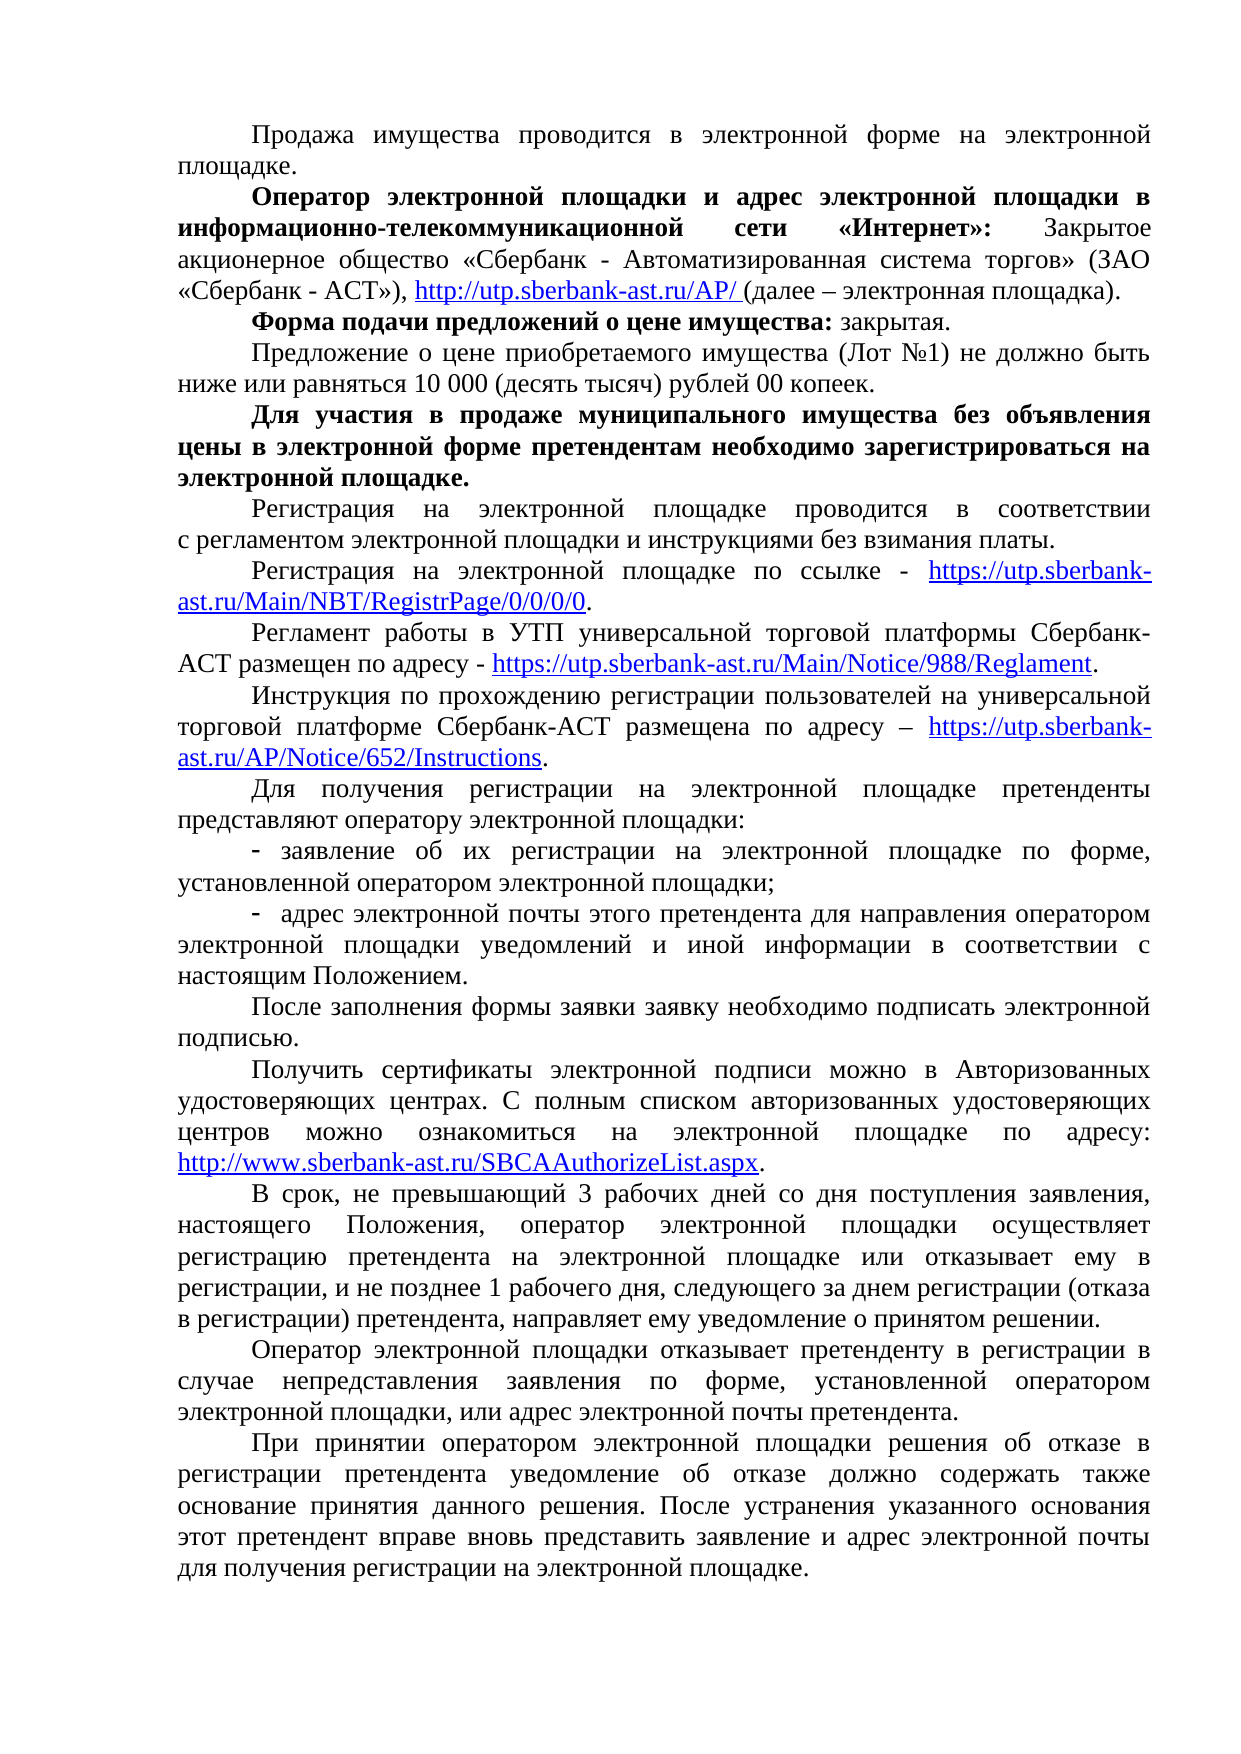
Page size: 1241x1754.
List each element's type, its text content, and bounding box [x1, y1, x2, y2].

list заявление об их регистрации на электронной площадке по форме, установленной оператором электронной площадки; [177, 834, 1152, 897]
list Получить сертификаты электронной подписи можно в Авторизованных удостоверяющих центрах. С полным списком авторизованных удостоверяющих центров можно ознакомиться на электронной площадке по адресу: http://www.sberbank-ast.ru/SBCAAuthorizeList.aspx. [177, 1053, 1152, 1177]
text Для получения регистрации на электронной площадке претенденты представляют оператору электронной площадки: [177, 772, 1152, 834]
text Форма подачи предложений о цене имущества: закрытая. [177, 305, 1152, 336]
text Оператор электронной площадки и адрес электронной площадки в информационно-телекоммуникационной сети «Интернет»: Закрытое акционерное общество «Сбербанк - Автоматизированная система торгов» (ЗАО «Сбербанк - АСТ»), http://utp.sberbank-ast.ru/AP/ (далее – электронная площадка). [177, 180, 1152, 305]
text Регистрация на электронной площадке по ссылке - https://utp.sberbank-ast.ru/Main/NBT/RegistrPage/0/0/0/0. [177, 554, 1152, 616]
text Для участия в продаже муниципального имущества без объявления цены в электронной форме претендентам необходимо зарегистрироваться на электронной площадке. [177, 398, 1152, 492]
list адрес электронной почты этого претендента для направления оператором электронной площадки уведомлений и иной информации в соответствии с настоящим Положением. [177, 897, 1152, 990]
text Инструкция по прохождению регистрации пользователей на универсальной торговой платформе Сбербанк-АСТ размещена по адресу – https://utp.sberbank-ast.ru/AP/Notice/652/Instructions. [177, 679, 1152, 772]
list В срок, не превышающий 3 рабочих дней со дня поступления заявления, настоящего Положения, оператор электронной площадки осуществляет регистрацию претендента на электронной площадке или отказывает ему в регистрации, и не позднее 1 рабочего дня, следующего за днем регистрации (отказа в регистрации) претендента, направляет ему уведомление о принятом решении. [177, 1177, 1152, 1333]
text Оператор электронной площадки отказывает претенденту в регистрации в случае непредставления заявления по форме, установленной оператором электронной площадки, или адрес электронной почты претендента. [177, 1333, 1152, 1426]
text Регистрация на электронной площадке проводится в соответствии с регламентом электронной площадки и инструкциями без взимания платы. [177, 492, 1152, 554]
text Регламент работы в УТП универсальной торговой платформы Сбербанк-АСТ размещен по адресу - https://utp.sberbank-ast.ru/Main/Notice/988/Reglament. [177, 616, 1152, 679]
text При принятии оператором электронной площадки решения об отказе в регистрации претендента уведомление об отказе должно содержать также основание принятия данного решения. После устранения указанного основания этот претендент вправе вновь представить заявление и адрес электронной почты для получения регистрации на электронной площадке. [177, 1426, 1152, 1582]
list После заполнения формы заявки заявку необходимо подписать электронной подписью. [177, 990, 1152, 1053]
text Продажа имущества проводится в электронной форме на электронной площадке. [177, 118, 1152, 180]
text Предложение о цене приобретаемого имущества (Лот №1) не должно быть ниже или равняться 10 000 (десять тысяч) рублей 00 копеек. [177, 336, 1152, 398]
